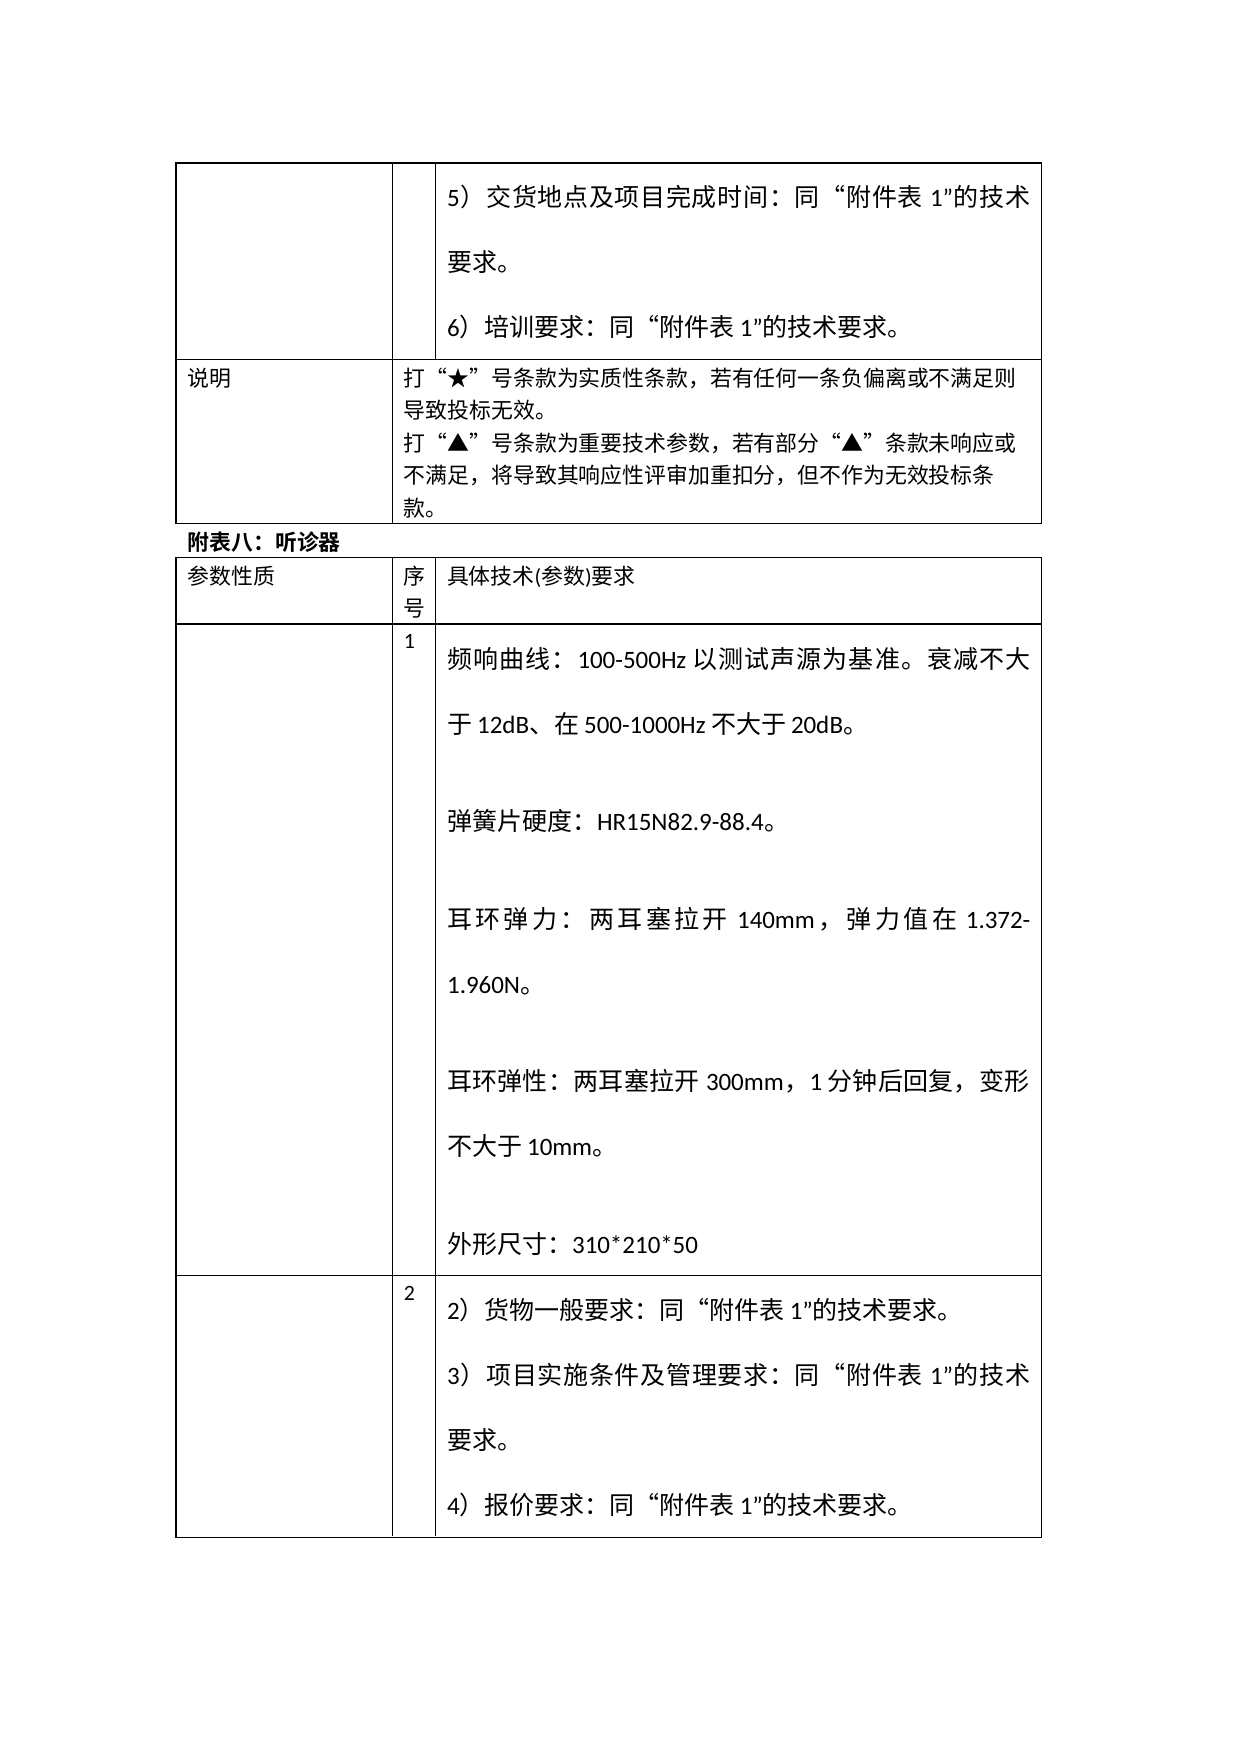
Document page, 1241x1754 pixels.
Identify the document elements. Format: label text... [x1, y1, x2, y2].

table_cell 2 [393, 164, 435, 358]
table_header 参数性质 [177, 558, 392, 623]
table_cell 打“★”号条款为实质性条款，若有任何一条负偏离或不满足则导致投标无效。 打“▲”号条款为重要技术参数，若有部分“▲”条款未响应或不满足，将导致其响应性评审加重扣分，但不作为无效投标条款。 [393, 360, 1041, 523]
table_header 序号 [393, 558, 435, 623]
table_cell [177, 1276, 392, 1536]
table_cell 说明 [177, 360, 392, 523]
table_header 具体技术(参数)要求 [436, 558, 1041, 623]
table_cell [177, 625, 392, 1275]
table_cell 频响曲线：100-500Hz以测试声源为基准。衰减不大于12dB、在500-1000Hz不大于20dB。 弹簧片硬度：HR15N82.9-88.4。 耳环弹力：两耳塞拉开140mm，弹力值在1.372-1.960N。 耳环弹性：两耳塞拉开300mm，1分钟后回复，变形不大于10mm。 外形尺寸：310*210*50 [436, 625, 1041, 1275]
table_cell 2 [393, 1276, 435, 1536]
table_cell 1 [393, 625, 435, 1275]
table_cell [436, 1276, 1041, 1536]
table_cell [177, 164, 392, 358]
text 附表八：听诊器 [187, 524, 1053, 557]
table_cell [436, 164, 1041, 358]
